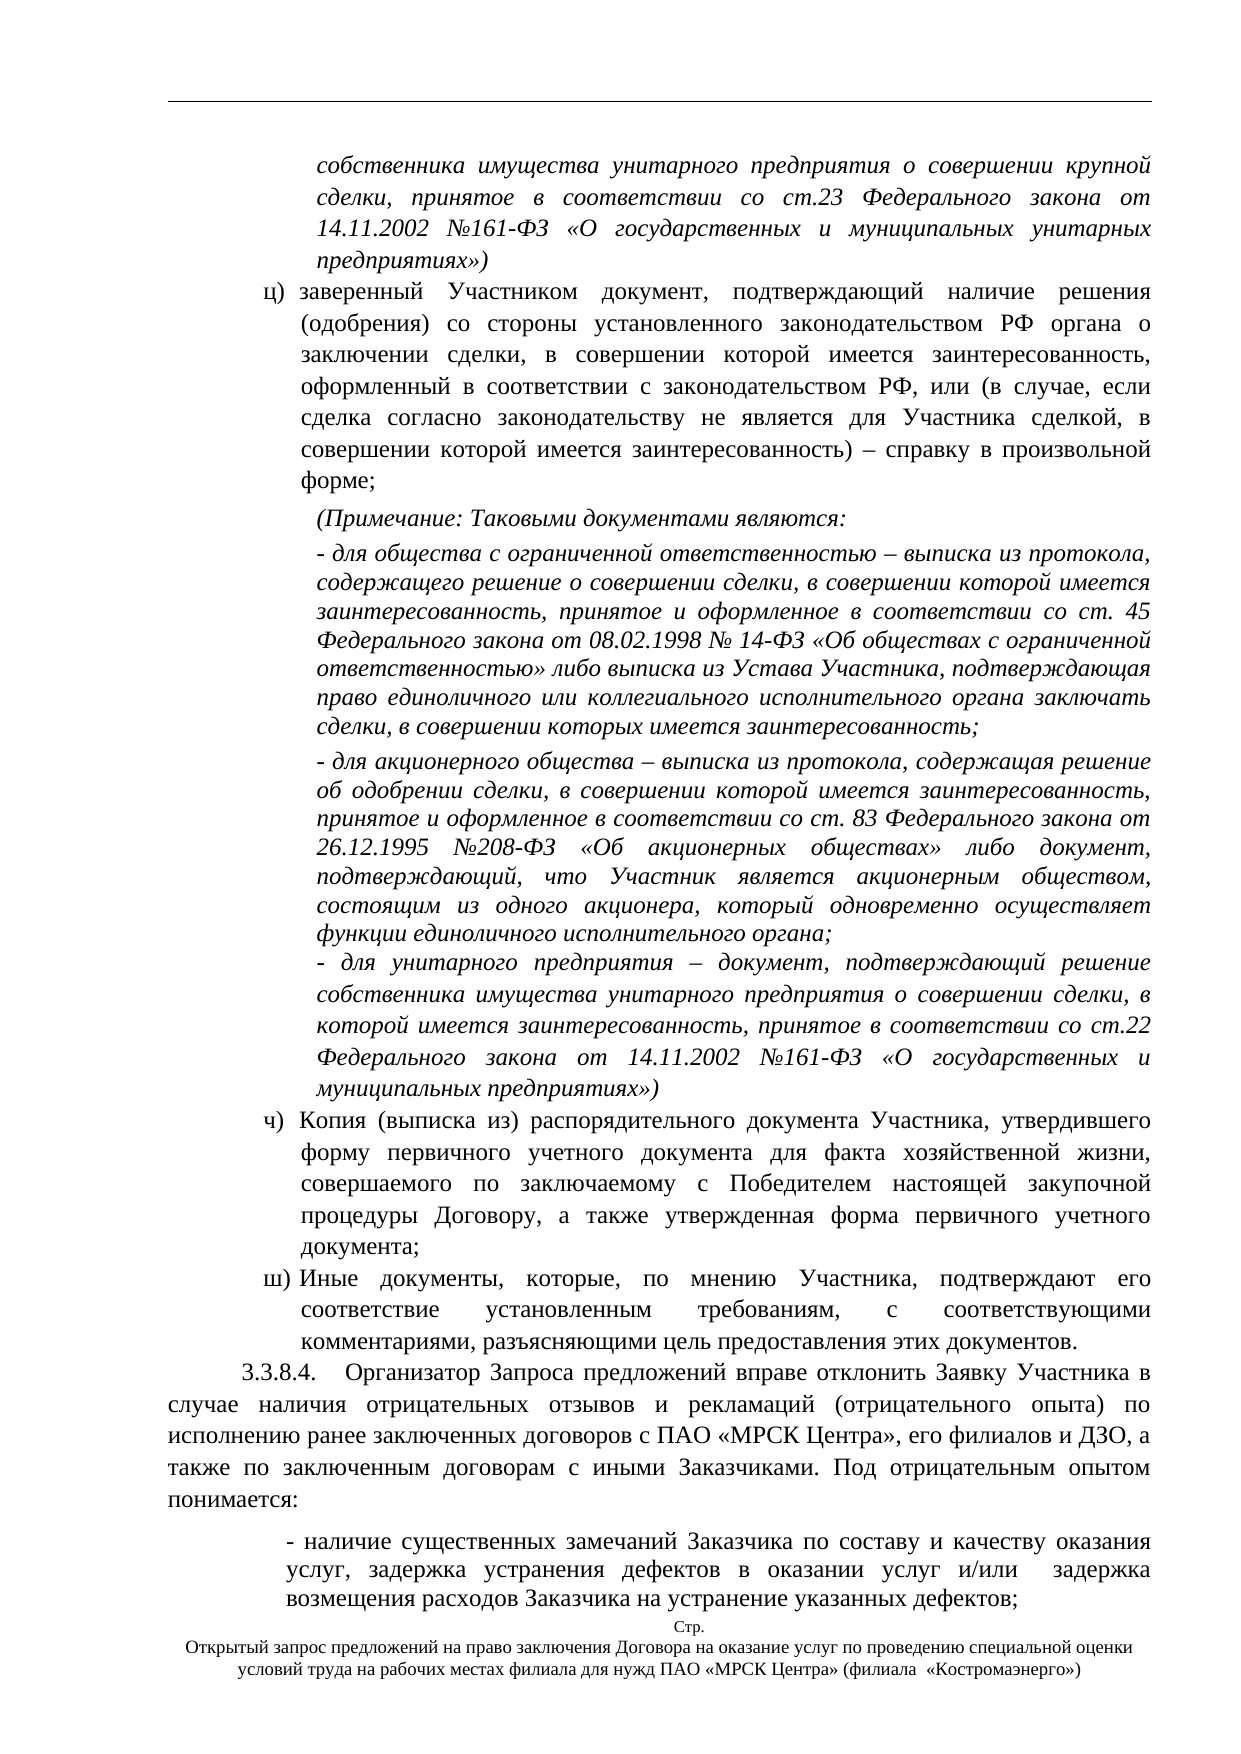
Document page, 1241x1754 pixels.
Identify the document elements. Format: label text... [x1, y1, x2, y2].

list Иные документы, которые, по мнению Участника, подтверждают его соответствие установленным требованиям, с соответствующими комментариями, разъясняющими цель предоставления этих документов. [263, 1263, 1152, 1355]
list - для общества с ограниченной ответственностью – выписка из протокола, содержащего решение о совершении сделки, в совершении которой имеется заинтересованность, принятое и оформленное в соответствии со ст. 45 Федерального закона от 08.02.1998 № 14-ФЗ «Об обществах с ограниченной ответственностью» либо выписка из Устава Участника, подтверждающая право единоличного или коллегиального исполнительного органа заключать сделки, в совершении которых имеется заинтересованность; [316, 538, 1152, 740]
list заверенный Участником документ, подтверждающий наличие решения (одобрения) со стороны установленного законодательством РФ органа о заключении сделки, в совершении которой имеется заинтересованность, оформленный в соответствии с законодательством РФ, или (в случае, если сделка согласно законодательству не является для Участника сделкой, в совершении которой имеется заинтересованность) – справку в произвольной форме; [263, 276, 1152, 494]
list - для акционерного общества – выписка из протокола, содержащая решение об одобрении сделки, в совершении которой имеется заинтересованность, принятое и оформленное в соответствии со ст. 83 Федерального закона от 26.12.1995 №208-ФЗ «Об акционерных обществах» либо документ, подтверждающий, что Участник является акционерным обществом, состоящим из одного акционера, который одновременно осуществляет функции единоличного исполнительного органа; [316, 746, 1152, 947]
list Копия (выписка из) распорядительного документа Участника, утвердившего форму первичного учетного документа для факта хозяйственной жизни, совершаемого по заключаемому с Победителем настоящей закупочной процедуры Договору, а также утвержденная форма первичного учетного документа; [263, 1105, 1152, 1260]
list - наличие существенных замечаний Заказчика по составу и качеству оказания услуг, задержка устранения дефектов в оказании услуг и/или задержка возмещения расходов Заказчика на устранение указанных дефектов; [286, 1526, 1152, 1612]
list (Примечание: Таковыми документами являются: [316, 503, 1152, 532]
list - для унитарного предприятия – документ, подтверждающий решение собственника имущества унитарного предприятия о совершении сделки, в которой имеется заинтересованность, принятое в соответствии со ст.22 Федерального закона от 14.11.2002 №161-ФЗ «О государственных и муниципальных предприятиях») [316, 947, 1152, 1102]
list Организатор Запроса предложений вправе отклонить Заявку Участника в случае наличия отрицательных отзывов и рекламаций (отрицательного опыта) по исполнению ранее заключенных договоров с ПАО «МРСК Центра», его филиалов и ДЗО, а также по заключенным договорам с иными Заказчиками. Под отрицательным опытом понимается: [168, 1357, 1152, 1512]
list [316, 150, 1152, 273]
